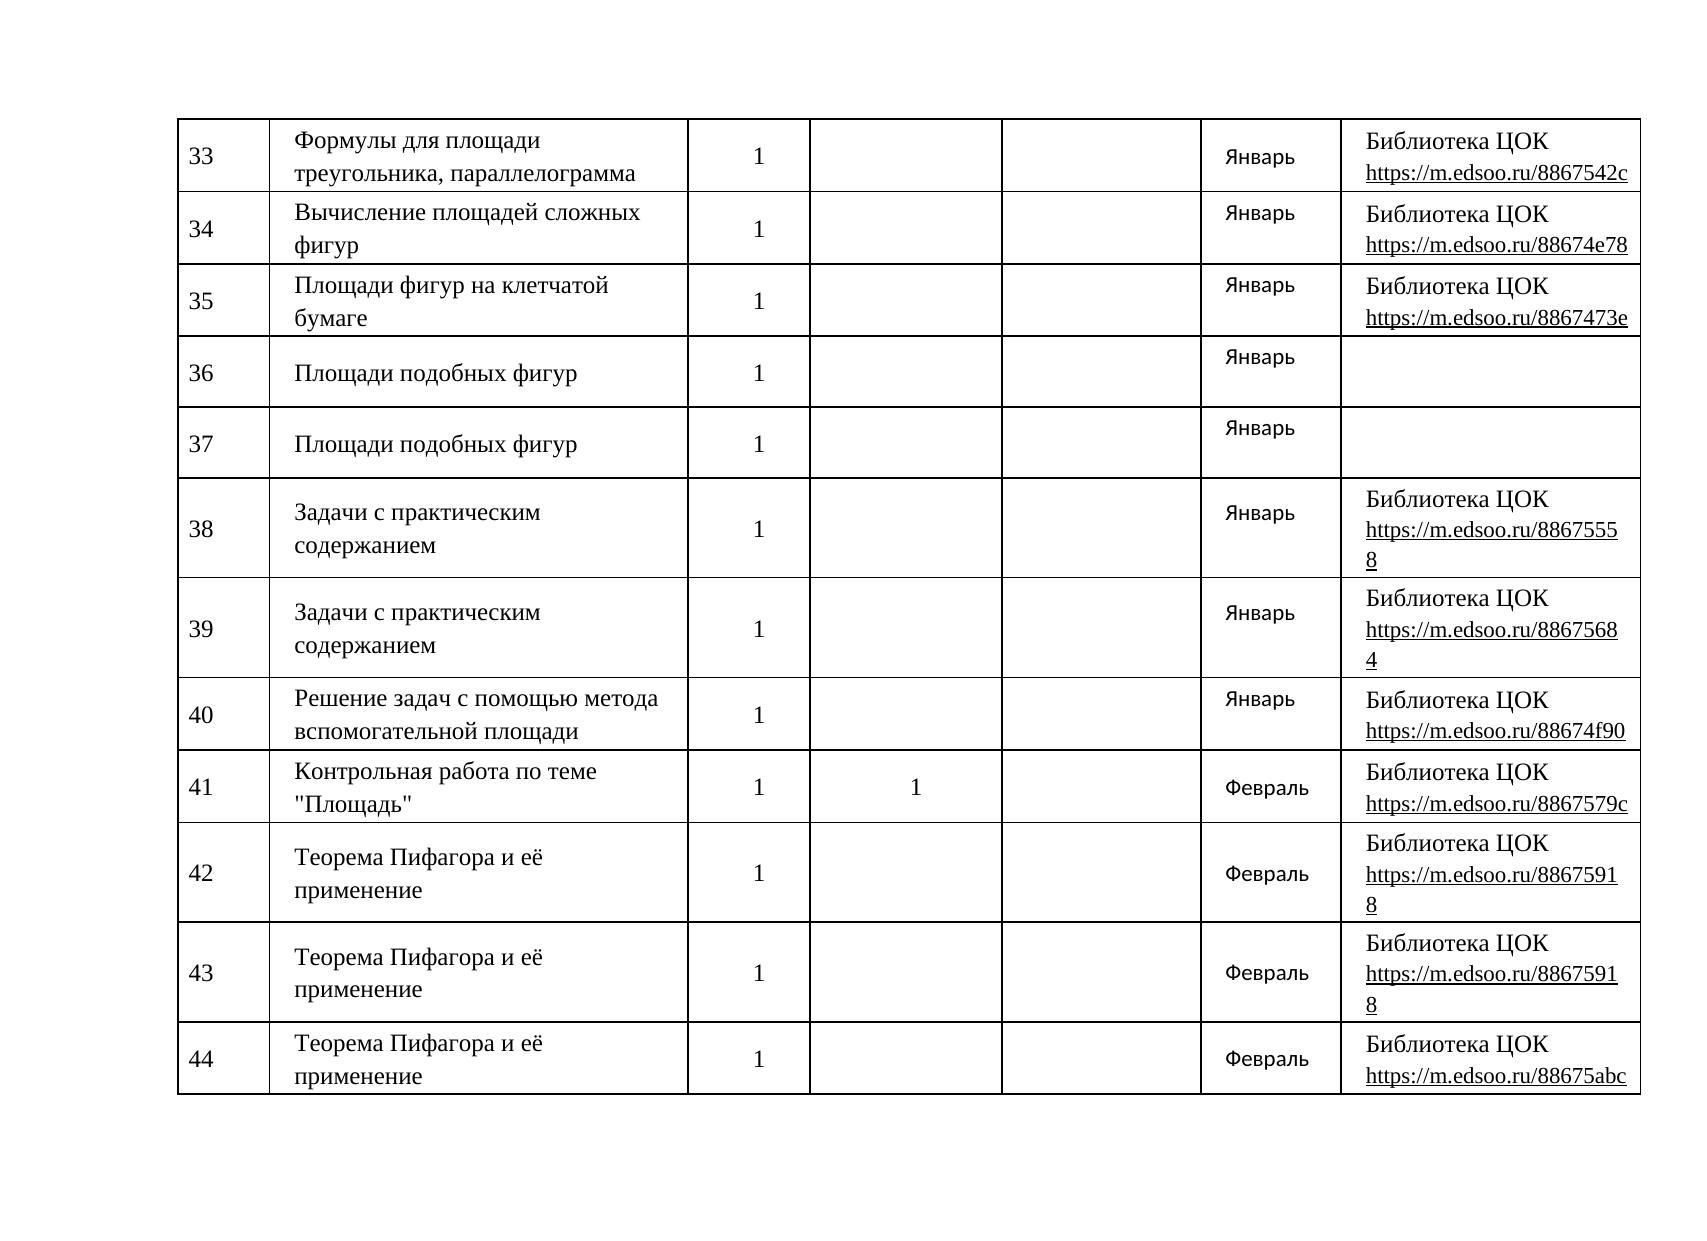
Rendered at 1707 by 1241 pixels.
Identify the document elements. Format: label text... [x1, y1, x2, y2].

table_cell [270, 120, 687, 191]
table_cell Теорема Пифагора и её применение [270, 923, 687, 1021]
table_cell [811, 1023, 1001, 1093]
table_cell Площади подобных фигур [270, 337, 687, 406]
table_cell 44 [179, 1023, 269, 1093]
table_cell [811, 120, 1001, 191]
table_cell Февраль [1202, 823, 1340, 921]
table_cell [811, 923, 1001, 1021]
table_cell [1003, 923, 1200, 1021]
table_cell 1 [689, 1023, 809, 1093]
table_cell [1003, 1023, 1200, 1093]
table_cell 1 [689, 192, 809, 263]
table_cell [1342, 337, 1640, 406]
table_cell [811, 678, 1001, 749]
table_cell [1003, 120, 1200, 191]
table_cell Контрольная работа по теме "Площадь" [270, 751, 687, 821]
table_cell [270, 1023, 687, 1093]
table_cell 1 [689, 265, 809, 335]
table_cell 37 [179, 408, 269, 477]
table_cell [1003, 265, 1200, 335]
table_cell 1 [689, 479, 809, 577]
table_cell Январь [1202, 192, 1340, 263]
table_cell 33 [179, 120, 269, 191]
table_cell 38 [179, 479, 269, 577]
table_cell [811, 479, 1001, 577]
table_cell [811, 265, 1001, 335]
table_cell Январь [1202, 337, 1340, 406]
table_cell Площади подобных фигур [270, 408, 687, 477]
table_cell 1 [689, 408, 809, 477]
table_cell [1342, 408, 1640, 477]
table_cell 42 [179, 823, 269, 921]
table_cell Библиотека ЦОК https://m.edsoo.ru/88675558 [1342, 479, 1640, 577]
table_cell 40 [179, 678, 269, 749]
table_cell [1003, 192, 1200, 263]
table_cell Февраль [1202, 751, 1340, 821]
table_cell [1003, 337, 1200, 406]
table_cell [811, 823, 1001, 921]
table_cell 36 [179, 337, 269, 406]
table_cell Библиотека ЦОК https://m.edsoo.ru/88675918 [1342, 923, 1640, 1021]
table_cell Библиотека ЦОК https://m.edsoo.ru/8867579c [1342, 751, 1640, 821]
table_cell Январь [1202, 578, 1340, 677]
table_cell [1003, 578, 1200, 677]
table_cell Библиотека ЦОК https://m.edsoo.ru/88675684 [1342, 578, 1640, 677]
table_cell Январь [1202, 265, 1340, 335]
table_cell 39 [179, 578, 269, 677]
table_cell Библиотека ЦОК https://m.edsoo.ru/8867542c [1342, 120, 1640, 191]
table_cell 1 [689, 923, 809, 1021]
table_cell [1003, 408, 1200, 477]
table_cell [1003, 751, 1200, 821]
table_cell 34 [179, 192, 269, 263]
table_cell Январь [1202, 120, 1340, 191]
table_cell [811, 578, 1001, 677]
table_cell 43 [179, 923, 269, 1021]
table_cell 1 [689, 337, 809, 406]
table_cell Библиотека ЦОК https://m.edsoo.ru/88675abc [1342, 1023, 1640, 1093]
table_cell 1 [689, 120, 809, 191]
table_cell Площади фигур на клетчатой бумаге [270, 265, 687, 335]
table_cell 41 [179, 751, 269, 821]
table_cell Задачи с практическим содержанием [270, 578, 687, 677]
table_cell [811, 192, 1001, 263]
table_cell [1003, 678, 1200, 749]
table_cell Решение задач с помощью метода вспомогательной площади [270, 678, 687, 749]
table_cell 1 [689, 678, 809, 749]
table_cell Библиотека ЦОК https://m.edsoo.ru/88674e78 [1342, 192, 1640, 263]
table_cell Январь [1202, 408, 1340, 477]
table_cell Январь [1202, 479, 1340, 577]
table_cell Февраль [1202, 923, 1340, 1021]
table_cell Февраль [1202, 1023, 1340, 1093]
table_cell [811, 337, 1001, 406]
table_cell Задачи с практическим содержанием [270, 479, 687, 577]
table_cell 1 [689, 578, 809, 677]
table_cell 1 [811, 751, 1001, 821]
table_cell Январь [1202, 678, 1340, 749]
table_cell 1 [689, 823, 809, 921]
table_cell [811, 408, 1001, 477]
table_cell Библиотека ЦОК https://m.edsoo.ru/88675918 [1342, 823, 1640, 921]
table_cell Библиотека ЦОК https://m.edsoo.ru/8867473e [1342, 265, 1640, 335]
table_cell [1003, 823, 1200, 921]
table_cell Вычисление площадей сложных фигур [270, 192, 687, 263]
table_cell 1 [689, 751, 809, 821]
table_cell Библиотека ЦОК https://m.edsoo.ru/88674f90 [1342, 678, 1640, 749]
table_cell Теорема Пифагора и её применение [270, 823, 687, 921]
table_cell 35 [179, 265, 269, 335]
table_cell [1003, 479, 1200, 577]
